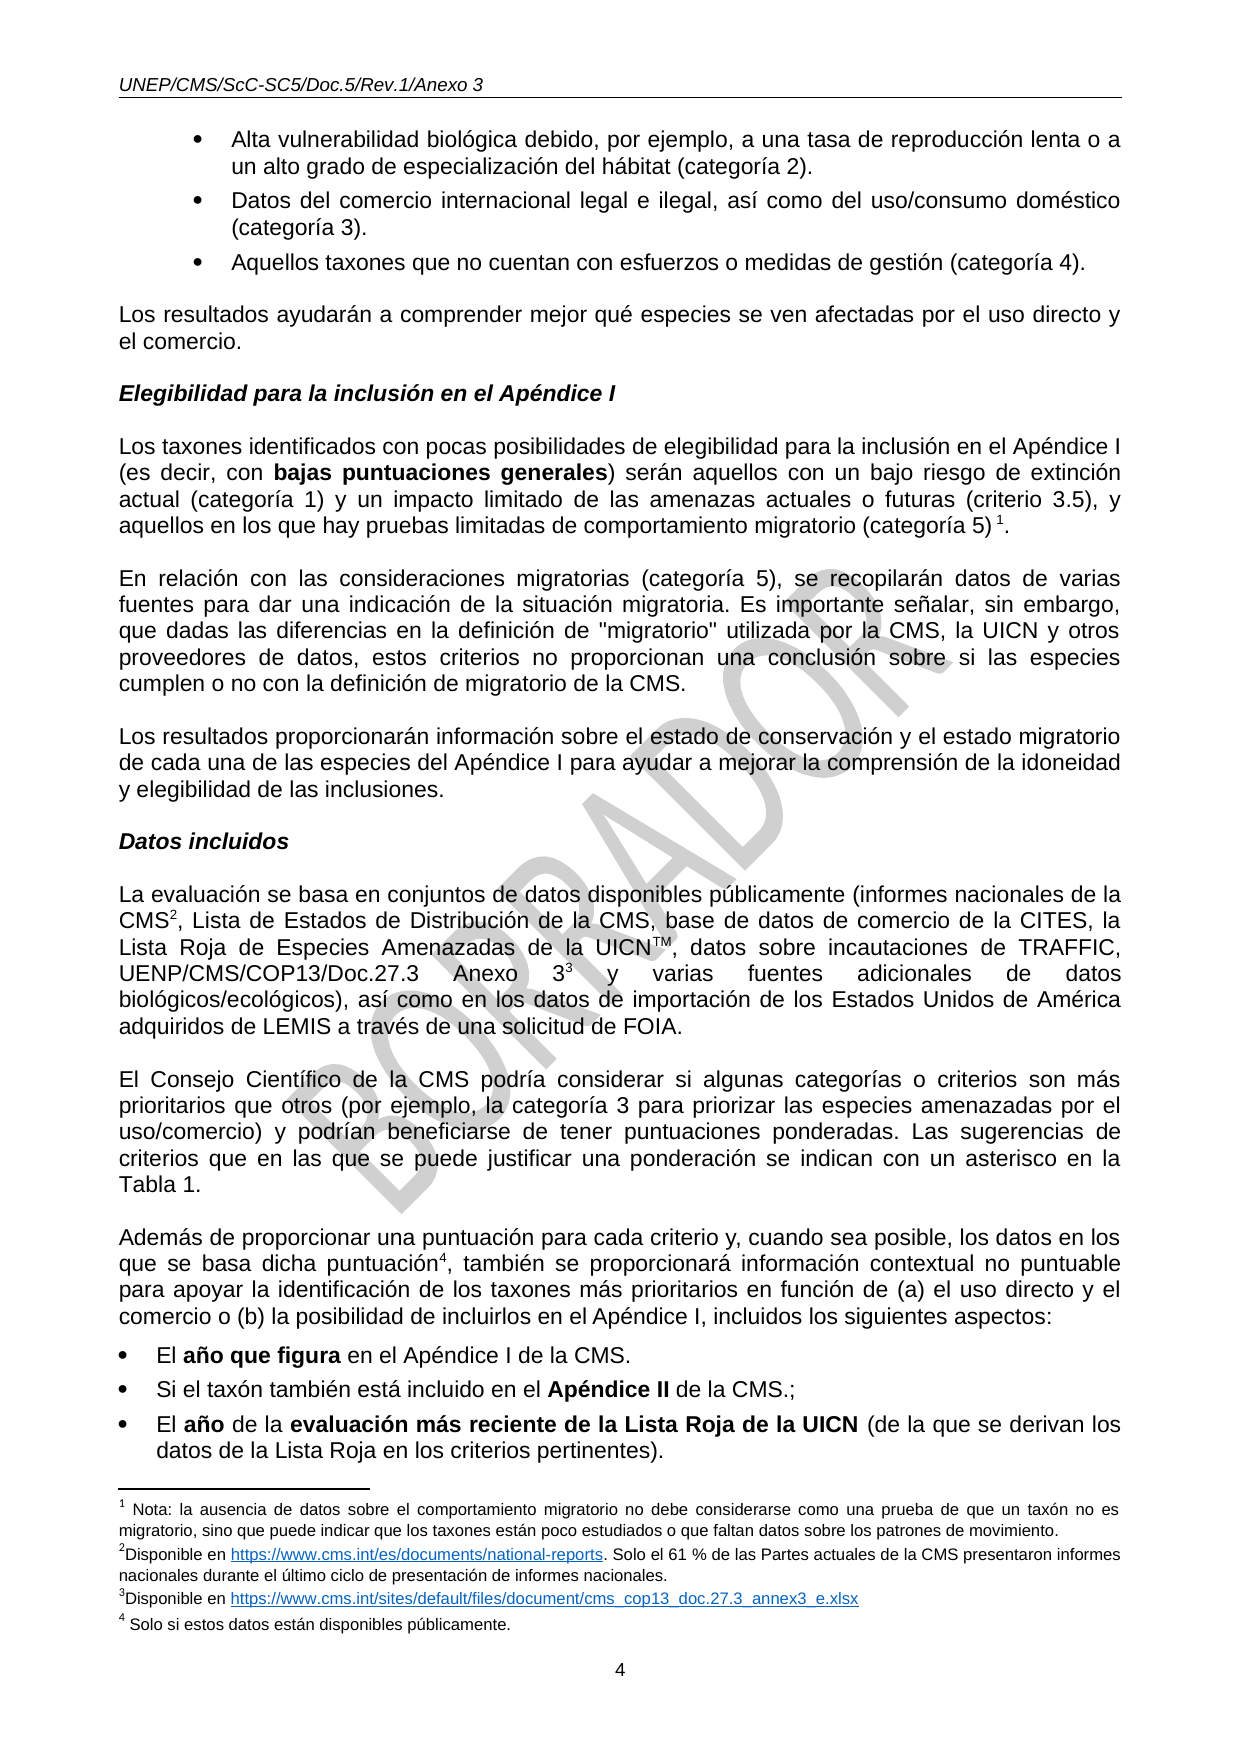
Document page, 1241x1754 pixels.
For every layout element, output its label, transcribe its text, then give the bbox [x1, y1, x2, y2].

text Los resultados ayudarán a comprender mejor qué especies se ven afectadas por el uso directo y el comercio. [118, 301, 1122, 354]
list Aquellos taxones que no cuentan con esfuerzos o medidas de gestión (categoría 4). [193, 248, 1122, 275]
text Los taxones identificados con pocas posibilidades de elegibilidad para la inclusión en el Apéndice I (es decir, con bajas puntuaciones generales) serán aquellos con un bajo riesgo de extinción actual (categoría 1) y un impacto limitado de las amenazas actuales o futuras (criterio 3.5), y aquellos en los que hay pruebas limitadas de comportamiento migratorio (categoría 5) . [118, 433, 1122, 538]
list Si el taxón también está incluido en el Apéndice II de la CMS.; [118, 1376, 1122, 1403]
list Datos del comercio internacional legal e ilegal, así como del uso/consumo doméstico (categoría 3). [193, 187, 1122, 240]
text Elegibilidad para la inclusión en el Apéndice I [118, 380, 1122, 407]
list Alta vulnerabilidad biológica debido, por ejemplo, a una tasa de reproducción lenta o a un alto grado de especialización del hábitat (categoría 2). [193, 126, 1122, 179]
text En relación con las consideraciones migratorias (categoría 5), se recopilarán datos de varias fuentes para dar una indicación de la situación migratoria. Es importante señalar, sin embargo, que dadas las diferencias en la definición de "migratorio" utilizada por la CMS, la UICN y otros proveedores de datos, estos criterios no proporcionan una conclusión sobre si las especies cumplen o no con la definición de migratorio de la CMS. [118, 565, 1122, 697]
list El año de la evaluación más reciente de la Lista Roja de la UICN (de la que se derivan los datos de la Lista Roja en los criterios pertinentes). [118, 1411, 1122, 1464]
text La evaluación se basa en conjuntos de datos disponibles públicamente (informes nacionales de la CMS, Lista de Estados de Distribución de la CMS, base de datos de comercio de la CITES, la Lista Roja de Especies Amenazadas de la UICNTM, datos sobre incautaciones de TRAFFIC, UENP/CMS/COP13/Doc.27.3 Anexo 3 y varias fuentes adicionales de datos biológicos/ecológicos), así como en los datos de importación de los Estados Unidos de América adquiridos de LEMIS a través de una solicitud de FOIA. [118, 881, 1122, 1039]
text Los resultados proporcionarán información sobre el estado de conservación y el estado migratorio de cada una de las especies del Apéndice I para ayudar a mejorar la comprensión de la idoneidad y elegibilidad de las inclusiones. [118, 723, 1122, 802]
text Datos incluidos [118, 828, 1122, 855]
text El Consejo Científico de la CMS podría considerar si algunas categorías o criterios son más prioritarios que otros (por ejemplo, la categoría 3 para priorizar las especies amenazadas por el uso/comercio) y podrían beneficiarse de tener puntuaciones ponderadas. Las sugerencias de criterios que en las que se puede justificar una ponderación se indican con un asterisco en la Tabla 1. [118, 1066, 1122, 1197]
list El año que figura en el Apéndice I de la CMS. [118, 1342, 1122, 1368]
text Además de proporcionar una puntuación para cada criterio y, cuando sea posible, los datos en los que se basa dicha puntuación, también se proporcionará información contextual no puntuable para apoyar la identificación de los taxones más prioritarios en función de (a) el uso directo y el comercio o (b) la posibilidad de incluirlos en el Apéndice I, incluidos los siguientes aspectos: [118, 1224, 1122, 1329]
